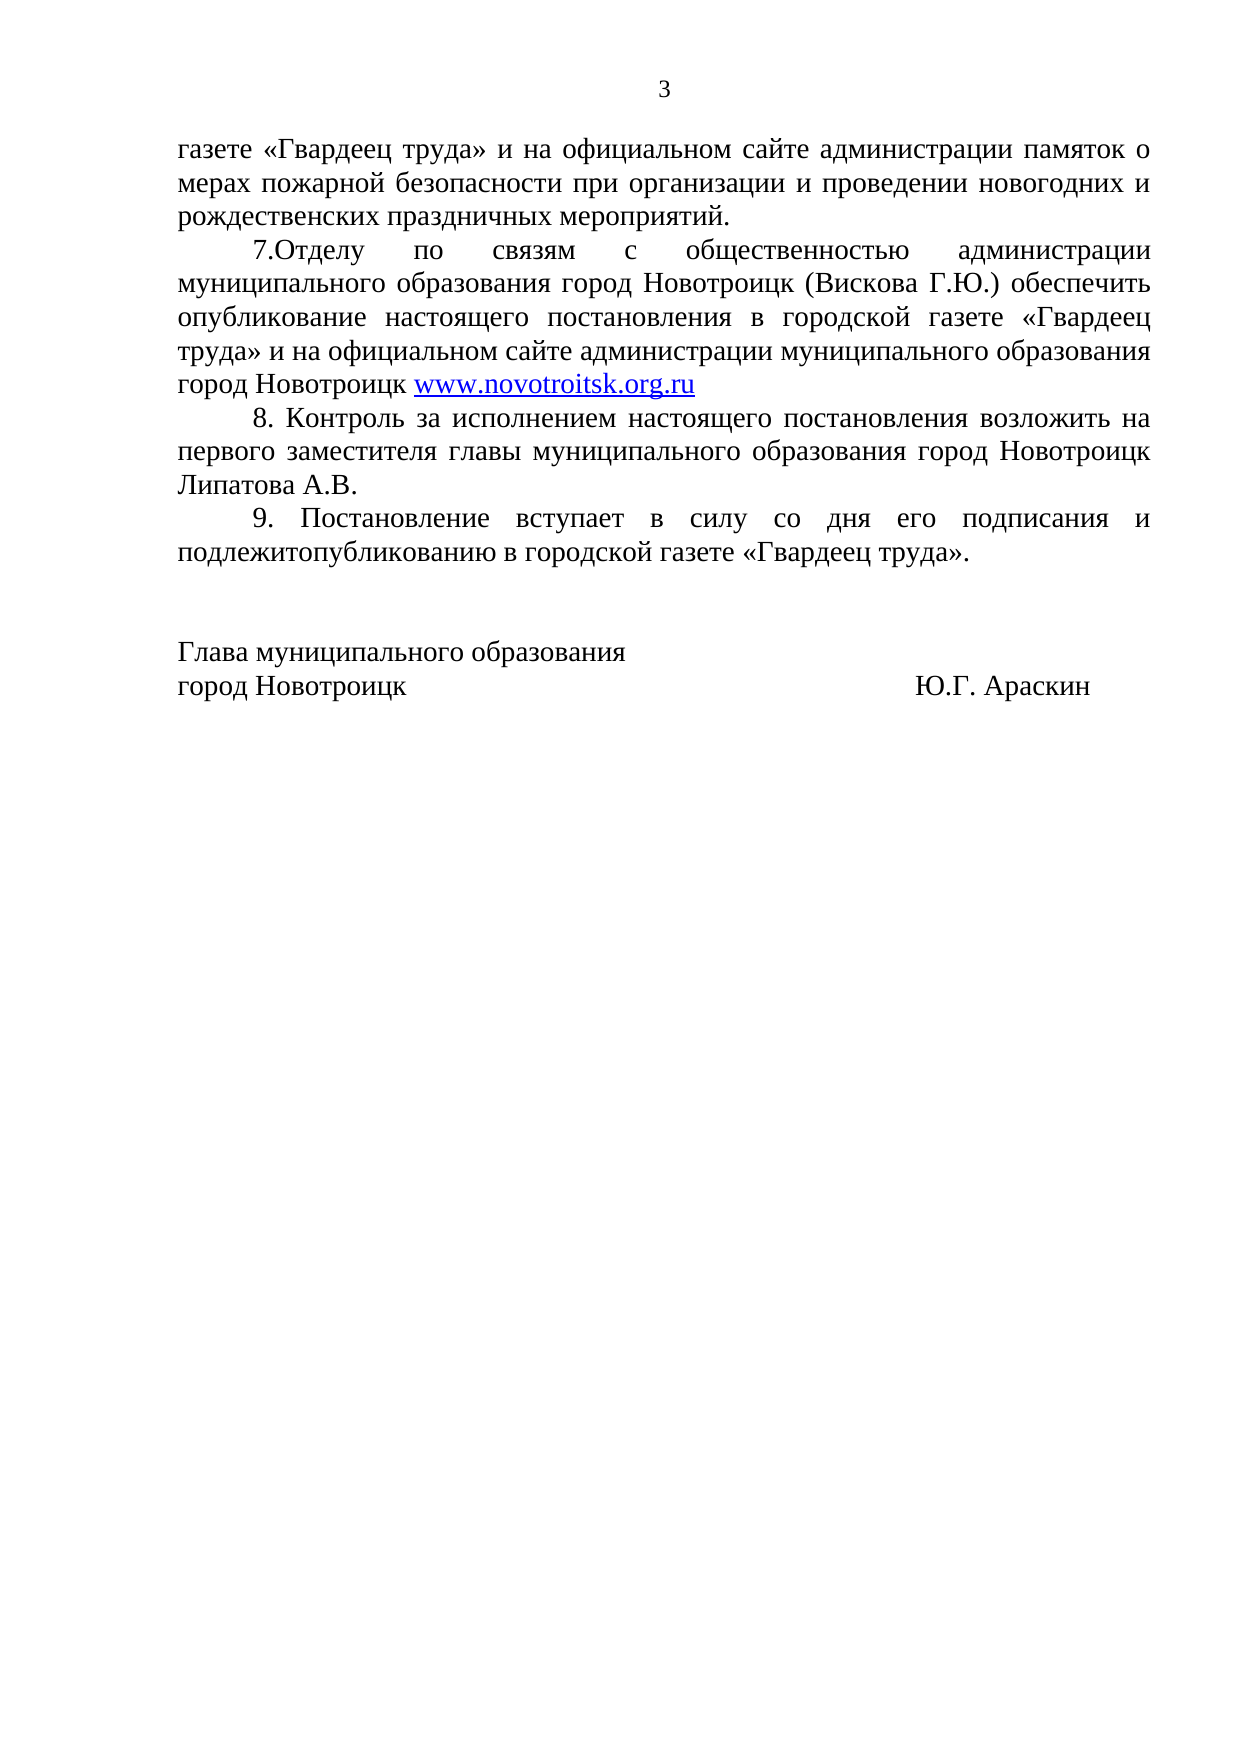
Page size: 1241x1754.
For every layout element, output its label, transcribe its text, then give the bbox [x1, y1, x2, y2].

text 7.Отделу по связям с общественностью администрации муниципального образования город Новотроицк (Вискова Г.Ю.) обеспечить опубликование настоящего постановления в городской газете «Гвардеец труда» и на официальном сайте администрации муниципального образования город Новотроицк www.novotroitsk.org.ru [177, 232, 1152, 400]
text 9. Постановление вступает в силу со дня его подписания и подлежитопубликованию в городской газете «Гвардеец труда». [177, 500, 1152, 567]
text Глава муниципального образования [177, 634, 1152, 668]
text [177, 131, 1152, 232]
text город Новотроицк Ю.Г. Араскин [177, 668, 1152, 702]
text 8. Контроль за исполнением настоящего постановления возложить на первого заместителя главы муниципального образования город Новотроицк Липатова А.В. [177, 400, 1152, 500]
